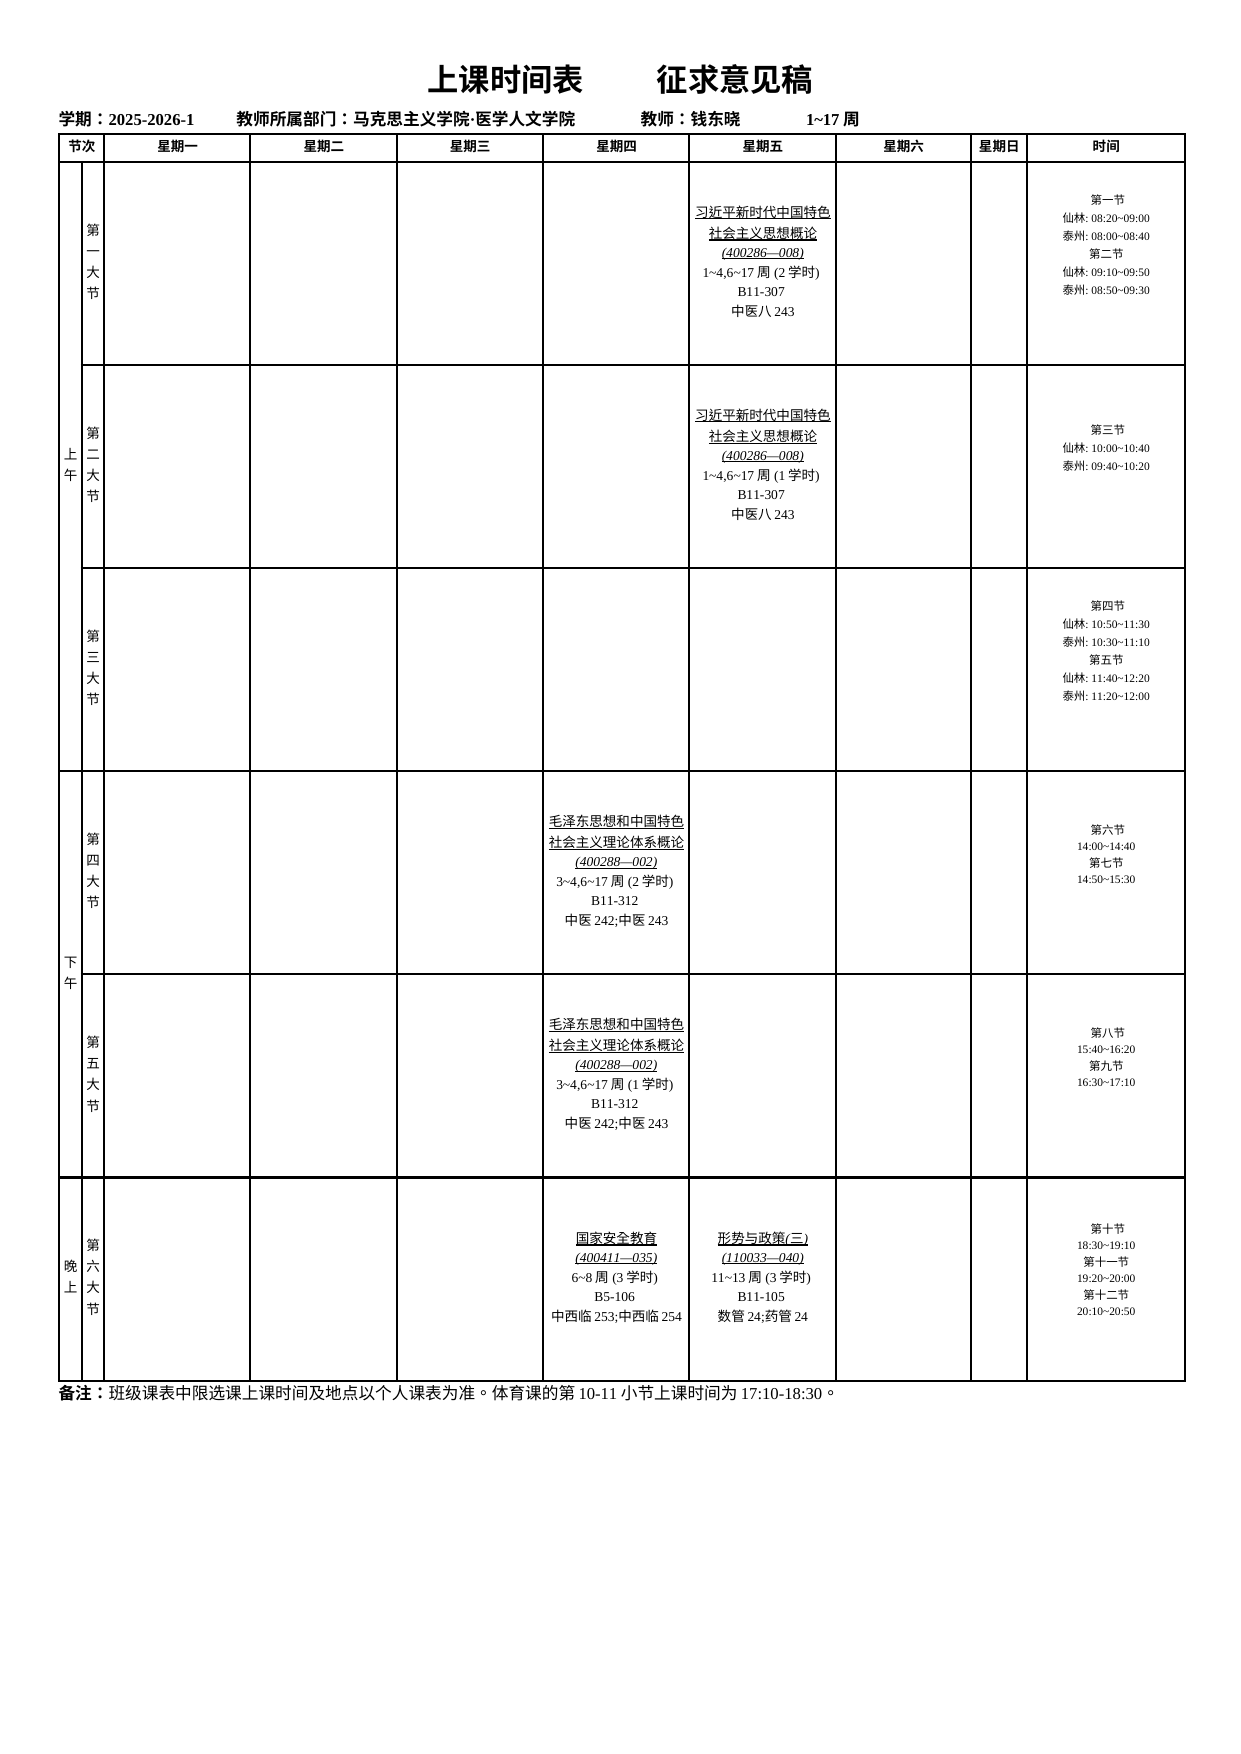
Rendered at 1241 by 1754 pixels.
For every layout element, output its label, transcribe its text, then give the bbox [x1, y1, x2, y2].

table_cell [837, 1179, 970, 1379]
table_header 星期二 [251, 135, 396, 161]
table_cell 形势与政策(三) (110033—040) 11~13周 (3学时) B11-105 数管24;药管24 [690, 1179, 835, 1379]
table_cell 上午 [60, 163, 81, 770]
table_cell [251, 569, 396, 770]
table_cell [972, 772, 1026, 973]
table_cell 第五大节 [83, 975, 103, 1176]
table_cell 第一节 仙林: 08:20~09:00 泰州: 08:00~08:40 第二节 仙林: 09:10~09:50 泰州: 08:50~09:30 [1028, 163, 1184, 364]
table_cell [972, 366, 1026, 567]
table_cell 第八节 15:40~16:20 第九节 16:30~17:10 [1028, 975, 1184, 1176]
table_cell [398, 772, 542, 973]
table_header 星期一 [105, 135, 249, 161]
table_cell 下午 [60, 772, 81, 1176]
table_cell [837, 569, 970, 770]
table_cell [105, 366, 249, 567]
text 备注：班级课表中限选课上课时间及地点以个人课表为准。体育课的第10-11小节上课时间为17:10-18:30。 [58, 1382, 1182, 1404]
table_cell [251, 772, 396, 973]
table_cell [398, 1179, 542, 1379]
table_cell [544, 366, 688, 567]
table_cell 习近平新时代中国特色社会主义思想概论 (400286—008) 1~4,6~17周 (2学时) B11-307 中医八243 [690, 163, 835, 364]
table_cell 第四节 仙林: 10:50~11:30 泰州: 10:30~11:10 第五节 仙林: 11:40~12:20 泰州: 11:20~12:00 [1028, 569, 1184, 770]
table_cell [690, 975, 835, 1176]
table_cell 第三节 仙林: 10:00~10:40 泰州: 09:40~10:20 [1028, 366, 1184, 567]
table_cell [544, 569, 688, 770]
text 学期：2025-2026-1 教师所属部门：马克思主义学院·医学人文学院 教师：钱东晓 1~17周 [58, 107, 1182, 130]
table_header 星期五 [690, 135, 835, 161]
table_cell [251, 1179, 396, 1379]
table_header 星期四 [544, 135, 688, 161]
table_cell 第四大节 [83, 772, 103, 973]
table_cell [972, 569, 1026, 770]
table_cell [398, 163, 542, 364]
table_cell [105, 163, 249, 364]
table_header 节次 [60, 135, 103, 161]
table_cell 第十节 18:30~19:10 第十一节 19:20~20:00 第十二节 20:10~20:50 [1028, 1179, 1184, 1379]
table_cell 第六大节 [83, 1179, 103, 1379]
table_cell [398, 569, 542, 770]
table_cell [251, 975, 396, 1176]
table_cell 习近平新时代中国特色社会主义思想概论 (400286—008) 1~4,6~17周 (1学时) B11-307 中医八243 [690, 366, 835, 567]
table_cell 第一大节 [83, 163, 103, 364]
table_cell [398, 975, 542, 1176]
table_cell 国家安全教育 (400411—035) 6~8周 (3学时) B5-106 中西临253;中西临254 [544, 1179, 688, 1379]
table_cell [690, 772, 835, 973]
table_cell [972, 1179, 1026, 1379]
table_cell [105, 569, 249, 770]
table_cell [251, 366, 396, 567]
table_cell [544, 163, 688, 364]
table_cell [690, 569, 835, 770]
table_cell [837, 975, 970, 1176]
table_cell 第二大节 [83, 366, 103, 567]
table_cell [972, 975, 1026, 1176]
table_cell [972, 163, 1026, 364]
table_cell 晚上 [60, 1179, 81, 1379]
table_header 星期三 [398, 135, 542, 161]
table_header 星期六 [837, 135, 970, 161]
table_cell [837, 163, 970, 364]
table_cell [105, 975, 249, 1176]
table_header 星期日 [972, 135, 1026, 161]
table_cell [837, 772, 970, 973]
table_cell 毛泽东思想和中国特色社会主义理论体系概论 (400288—002) 3~4,6~17周 (2学时) B11-312 中医242;中医243 [544, 772, 688, 973]
table_cell [837, 366, 970, 567]
table_cell [105, 772, 249, 973]
table_cell 第六节 14:00~14:40 第七节 14:50~15:30 [1028, 772, 1184, 973]
table_cell 第三大节 [83, 569, 103, 770]
table_cell [251, 163, 396, 364]
table_cell [398, 366, 542, 567]
table_cell 毛泽东思想和中国特色社会主义理论体系概论 (400288—002) 3~4,6~17周 (1学时) B11-312 中医242;中医243 [544, 975, 688, 1176]
text 上课时间表 征求意见稿 [58, 58, 1182, 101]
table_cell [105, 1179, 249, 1379]
table_header 时间 [1028, 135, 1184, 161]
